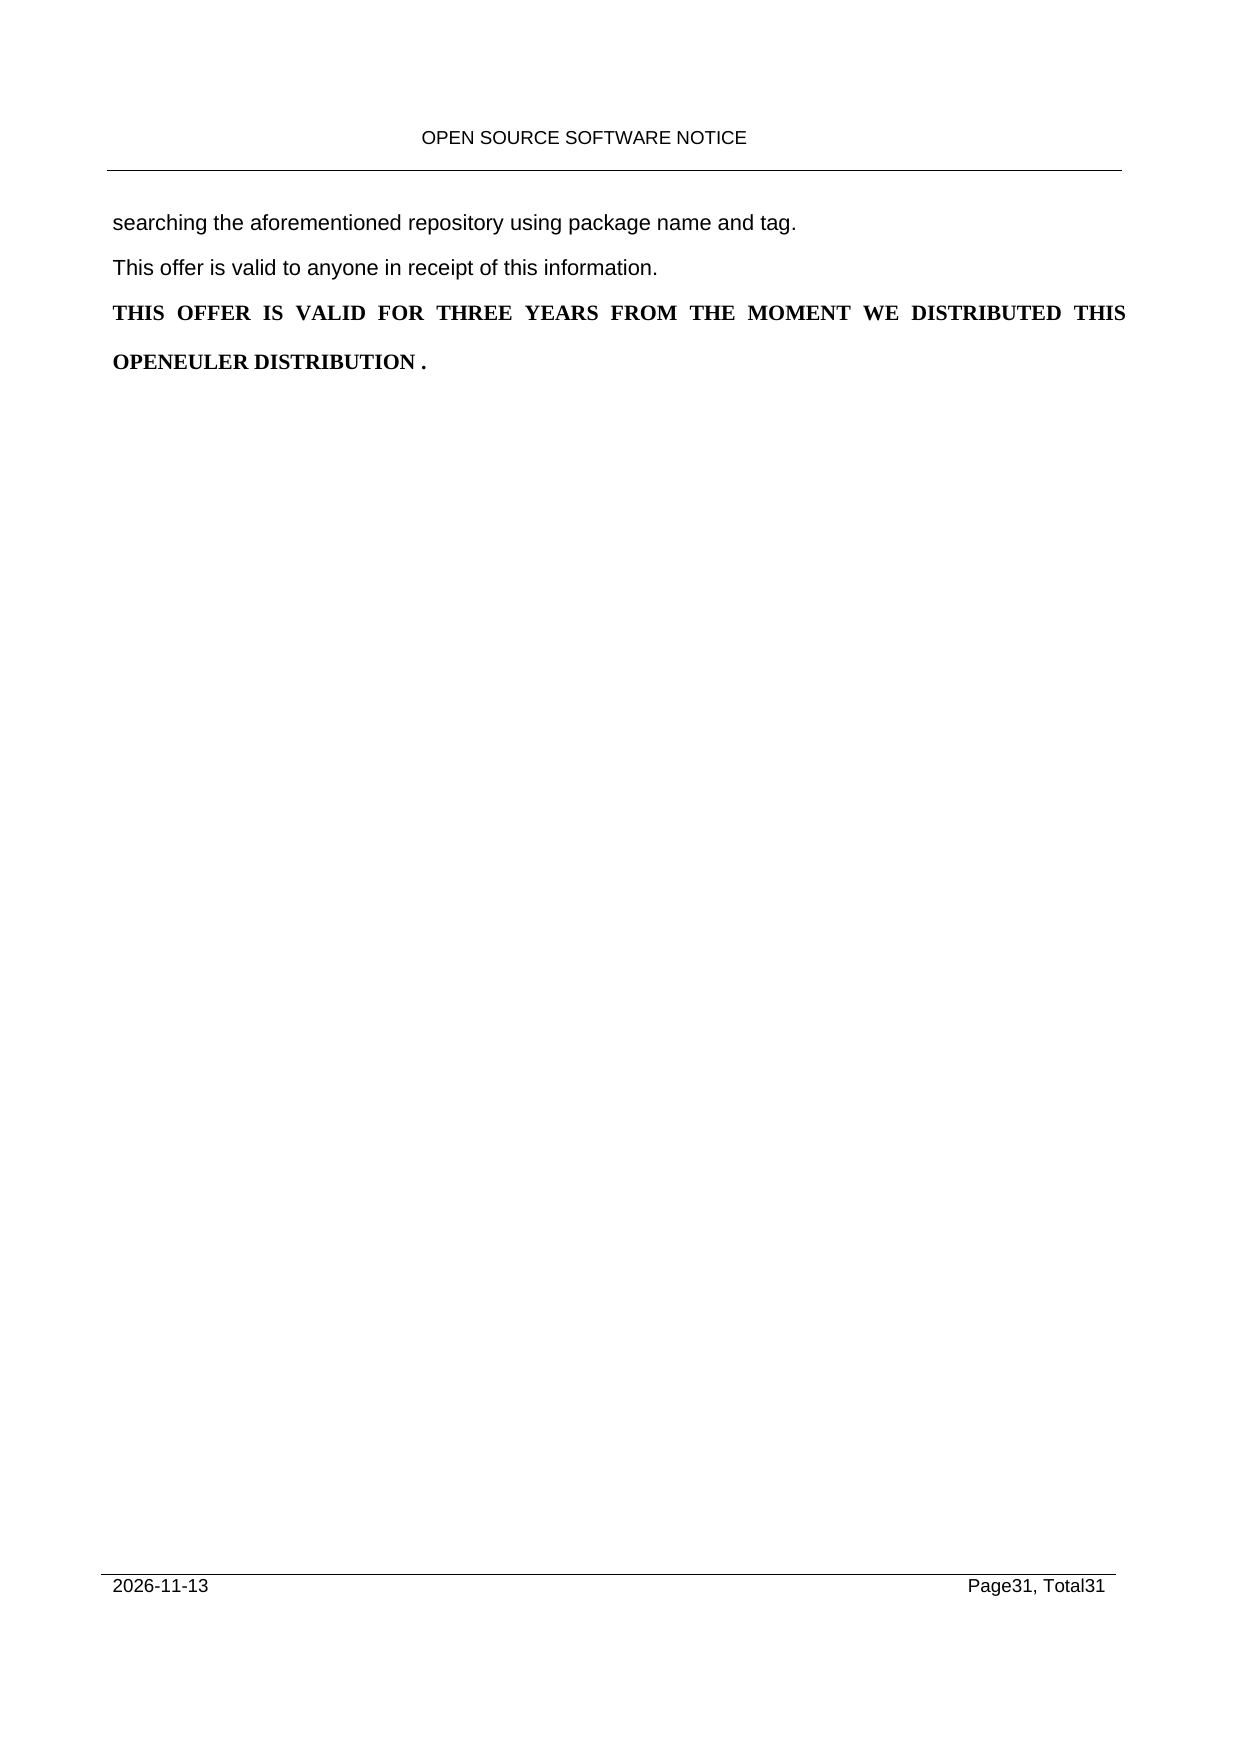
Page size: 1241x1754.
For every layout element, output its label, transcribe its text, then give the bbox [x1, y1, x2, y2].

text This offer is valid to anyone in receipt of this information. [112, 251, 1128, 284]
text THIS OFFER IS VALID FOR THREE YEARS FROM THE MOMENT WE DISTRIBUTED THIS OPENEULER DISTRIBUTION . [112, 297, 1128, 378]
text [112, 206, 1128, 239]
